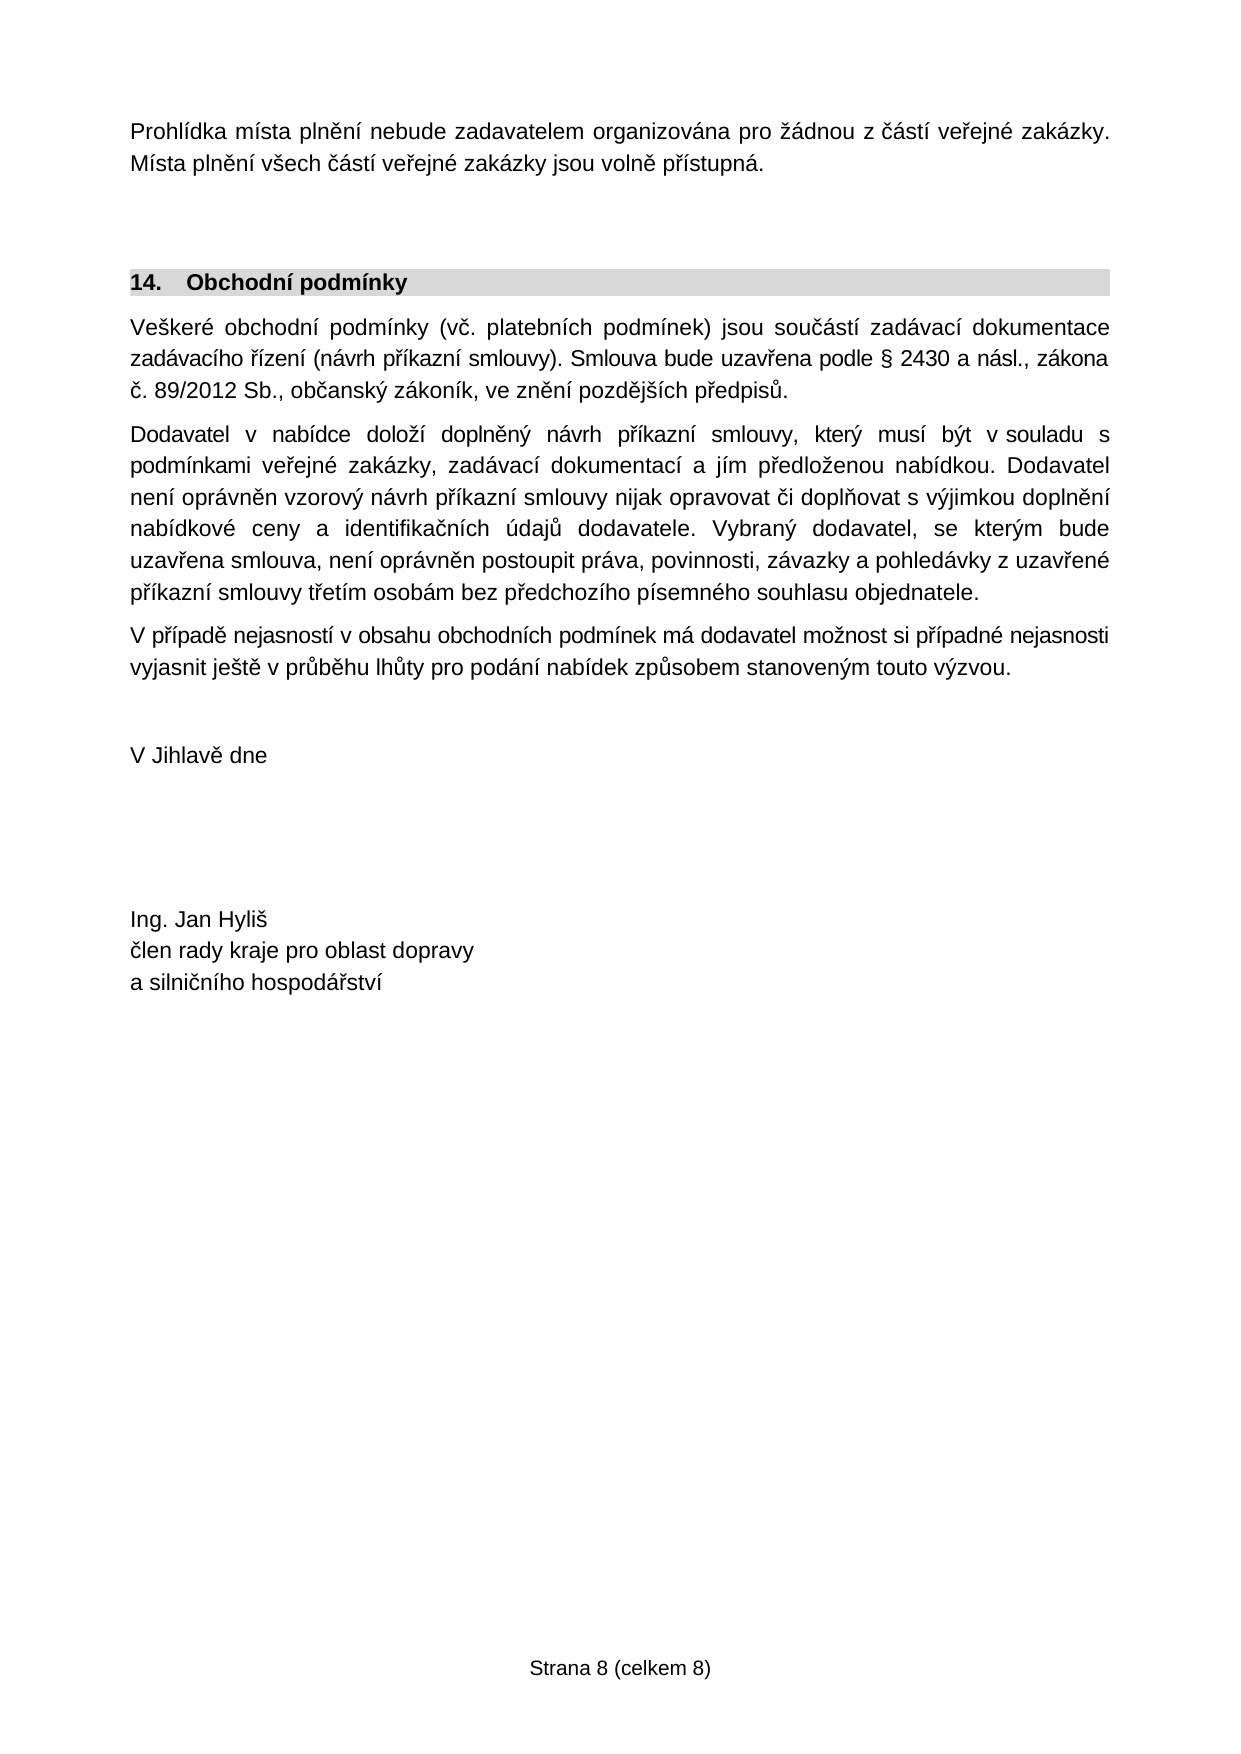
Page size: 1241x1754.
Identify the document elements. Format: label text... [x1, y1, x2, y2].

text Ing. Jan Hyliš [130, 906, 1110, 932]
text a silničního hospodářství [130, 969, 1110, 995]
text Dodavatel v nabídce doloží doplněný návrh příkazní smlouvy, který musí být v souladu s podmínkami veřejné zakázky, zadávací dokumentací a jím předloženou nabídkou. Dodavatel není oprávněn vzorový návrh příkazní smlouvy nijak opravovat či doplňovat s výjimkou doplnění nabídkové ceny a identifikačních údajů dodavatele. Vybraný dodavatel, se kterým bude uzavřena smlouva, není oprávněn postoupit práva, povinnosti, závazky a pohledávky z uzavřené příkazní smlouvy třetím osobám bez předchozího písemného souhlasu objednatele. [130, 421, 1110, 605]
text V případě nejasností v obsahu obchodních podmínek má dodavatel možnost si případné nejasnosti vyjasnit ještě v průběhu lhůty pro podání nabídek způsobem stanoveným touto výzvou. [130, 622, 1110, 680]
text V Jihlavě dne [130, 742, 1110, 768]
title Obchodní podmínky [130, 269, 1110, 296]
text Prohlídka místa plnění nebude zadavatelem organizována pro žádnou z částí veřejné zakázky. Místa plnění všech částí veřejné zakázky jsou volně přístupná. [130, 118, 1110, 176]
text Veškeré obchodní podmínky (vč. platebních podmínek) jsou součástí zadávací dokumentace zadávacího řízení (návrh příkazní smlouvy). Smlouva bude uzavřena podle § 2430 a násl., zákona č. 89/2012 Sb., občanský zákoník, ve znění pozdějších předpisů. [130, 313, 1110, 403]
text člen rady kraje pro oblast dopravy [130, 937, 1110, 964]
